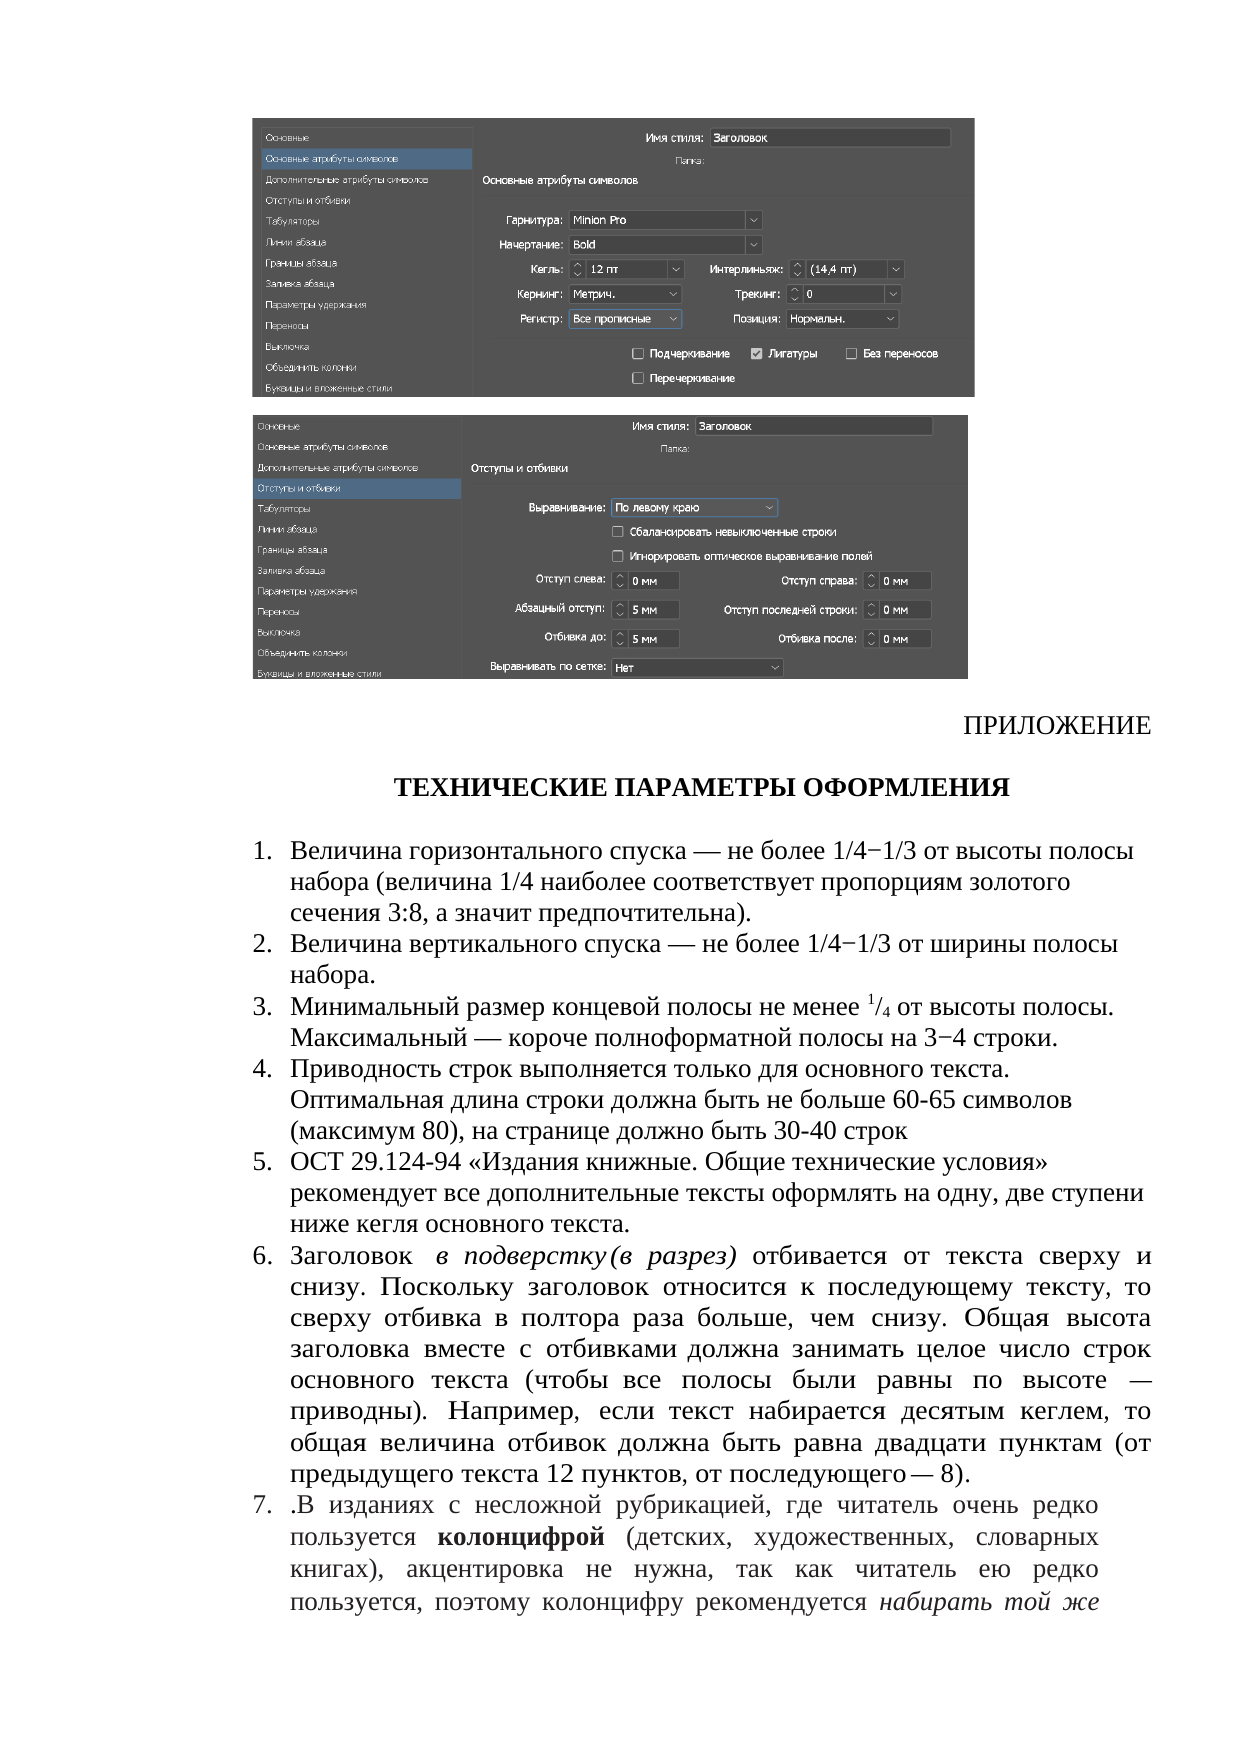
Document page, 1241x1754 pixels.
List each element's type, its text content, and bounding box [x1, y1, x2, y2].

list Величина вертикального спуска — не более 1/4−1/3 от ширины полосы набора. [252, 927, 1152, 989]
picture [252, 415, 968, 679]
list Величина горизонтального спуска — не более 1/4−1/3 от высоты полосы набора (величина 1/4 наиболее соответствует пропорциям золотого сечения 3:8, а значит предпочтительна). [252, 834, 1152, 927]
list ОСТ 29.124-94 «Издания книжные. Общие технические условия» рекомендует все дополнительные тексты оформлять на одну, две ступени ниже кегля основного текста. [252, 1145, 1152, 1239]
picture [252, 118, 975, 397]
list ТЕХНИЧЕСКИЕ ПАРАМЕТРЫ ОФОРМЛЕНИЯ [252, 772, 1152, 834]
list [252, 1488, 1099, 1616]
list ПРИЛОЖЕНИЕ [252, 709, 1152, 740]
list Заголовок в подверстку(в разрез) отбивается от текста сверху и снизу. Поскольку заголовок относится к последующему тексту, то сверху отбивка в полтора раза больше, чем снизу. Общая высота заголовка вместе с отбивками должна занимать целое число строк основного текста (чтобы все полосы были равны по высоте — приводны). Например, если текст набирается десятым кеглем, то общая величина отбивок должна быть равна двадцати пунктам (от предыдущего текста 12 пунктов, от последующего— 8). [252, 1239, 1152, 1488]
list Минимальный размер концевой полосы не менее 1/4 от высоты полосы. Максимальный — короче полноформатной полосы на 3−4 строки. [252, 989, 1152, 1052]
list Приводность строк выполняется только для основного текста. Оптимальная длина строки должна быть не больше 60-65 символов (максимум 80), на странице должно быть 30-40 строк [252, 1052, 1152, 1145]
